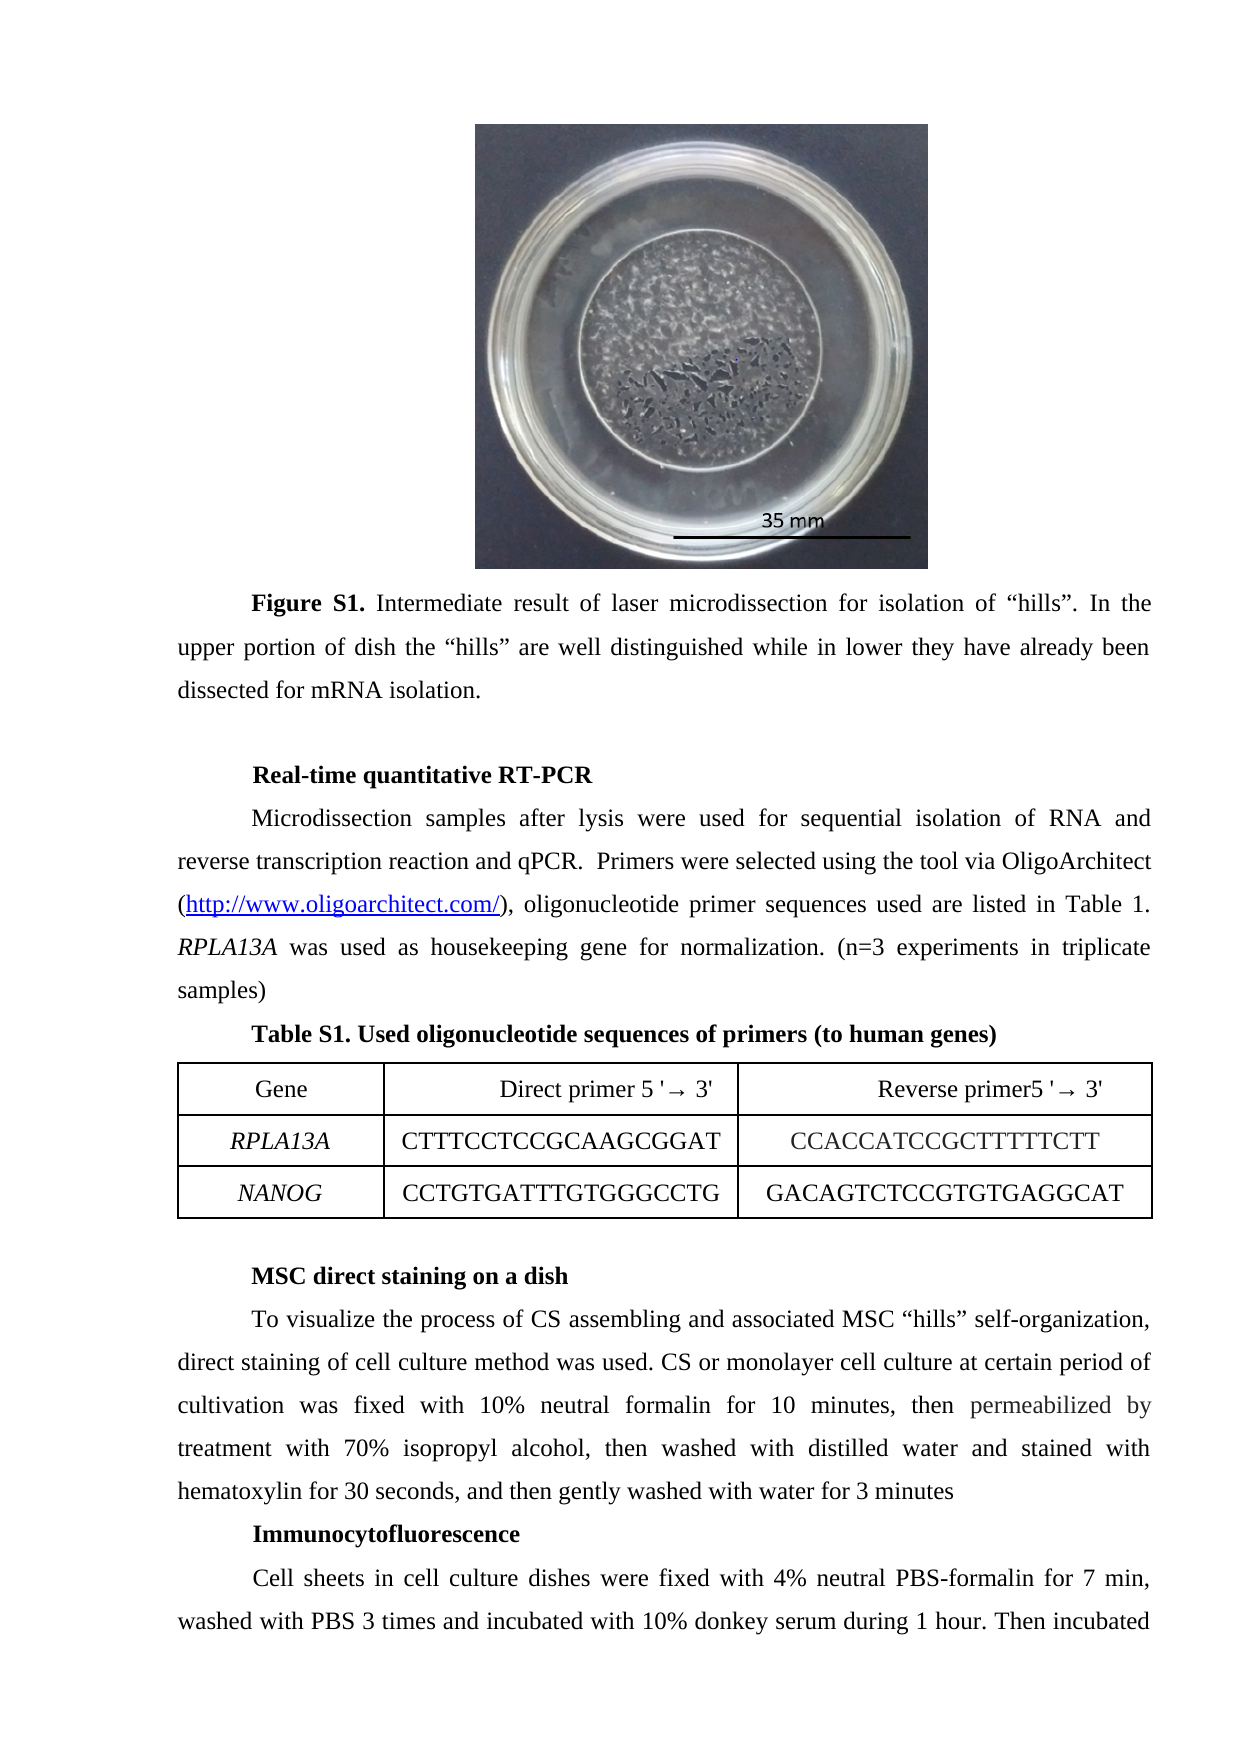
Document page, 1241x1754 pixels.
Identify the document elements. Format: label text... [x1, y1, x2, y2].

text Figure S1. Intermediate result of laser microdissection for isolation of “hills”. In the upper portion of dish the “hills” are well distinguished while in lower they have already been dissected for mRNA isolation. [177, 588, 1152, 703]
table_header Gene [179, 1064, 383, 1113]
table_header Direct primer 5 '→ 3' [385, 1064, 737, 1113]
text MSC direct staining on a dish [177, 1261, 1152, 1289]
text Real-time quantitative RT-PCR [177, 760, 1152, 789]
text Table S1. Used oligonucleotide sequences of primers (to human genes) [177, 1019, 1152, 1047]
text Microdissection samples after lysis were used for sequential isolation of RNA and reverse transcription reaction and qPCR. Primers were selected using the tool via OligoArchitect (http://www.oligoarchitect.com/), oligonucleotide primer sequences used are listed in Table 1. RPLA13A was used as housekeeping gene for normalization. (n=3 experiments in triplicate samples) [177, 803, 1152, 1004]
text To visualize the process of CS assembling and associated MSC “hills” self-organization, direct staining of cell culture method was used. CS or monolayer cell culture at certain period of cultivation was fixed with 10% neutral formalin for 10 minutes, then permeabilized by treatment with 70% isopropyl alcohol, then washed with distilled water and stained with hematoxylin for 30 seconds, and then gently washed with water for 3 minutes [177, 1304, 1152, 1505]
table_cell GACAGTCTCCGTGTGAGGCAT [739, 1167, 1151, 1217]
table_cell CCTGTGATTTGTGGGCCTG [385, 1167, 737, 1217]
table_cell CCACCATCCGCTTTTTCTT [739, 1116, 1151, 1165]
table_cell RPLA13A [179, 1116, 383, 1165]
table_header Reverse primer5 '→ 3' [739, 1064, 1151, 1113]
table_cell NANOG [179, 1167, 383, 1217]
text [177, 1563, 1152, 1634]
table_cell CTTTCCTCCGCAAGCGGAT [385, 1116, 737, 1165]
text Immunocytofluorescence [177, 1519, 1152, 1548]
picture [468, 118, 933, 575]
